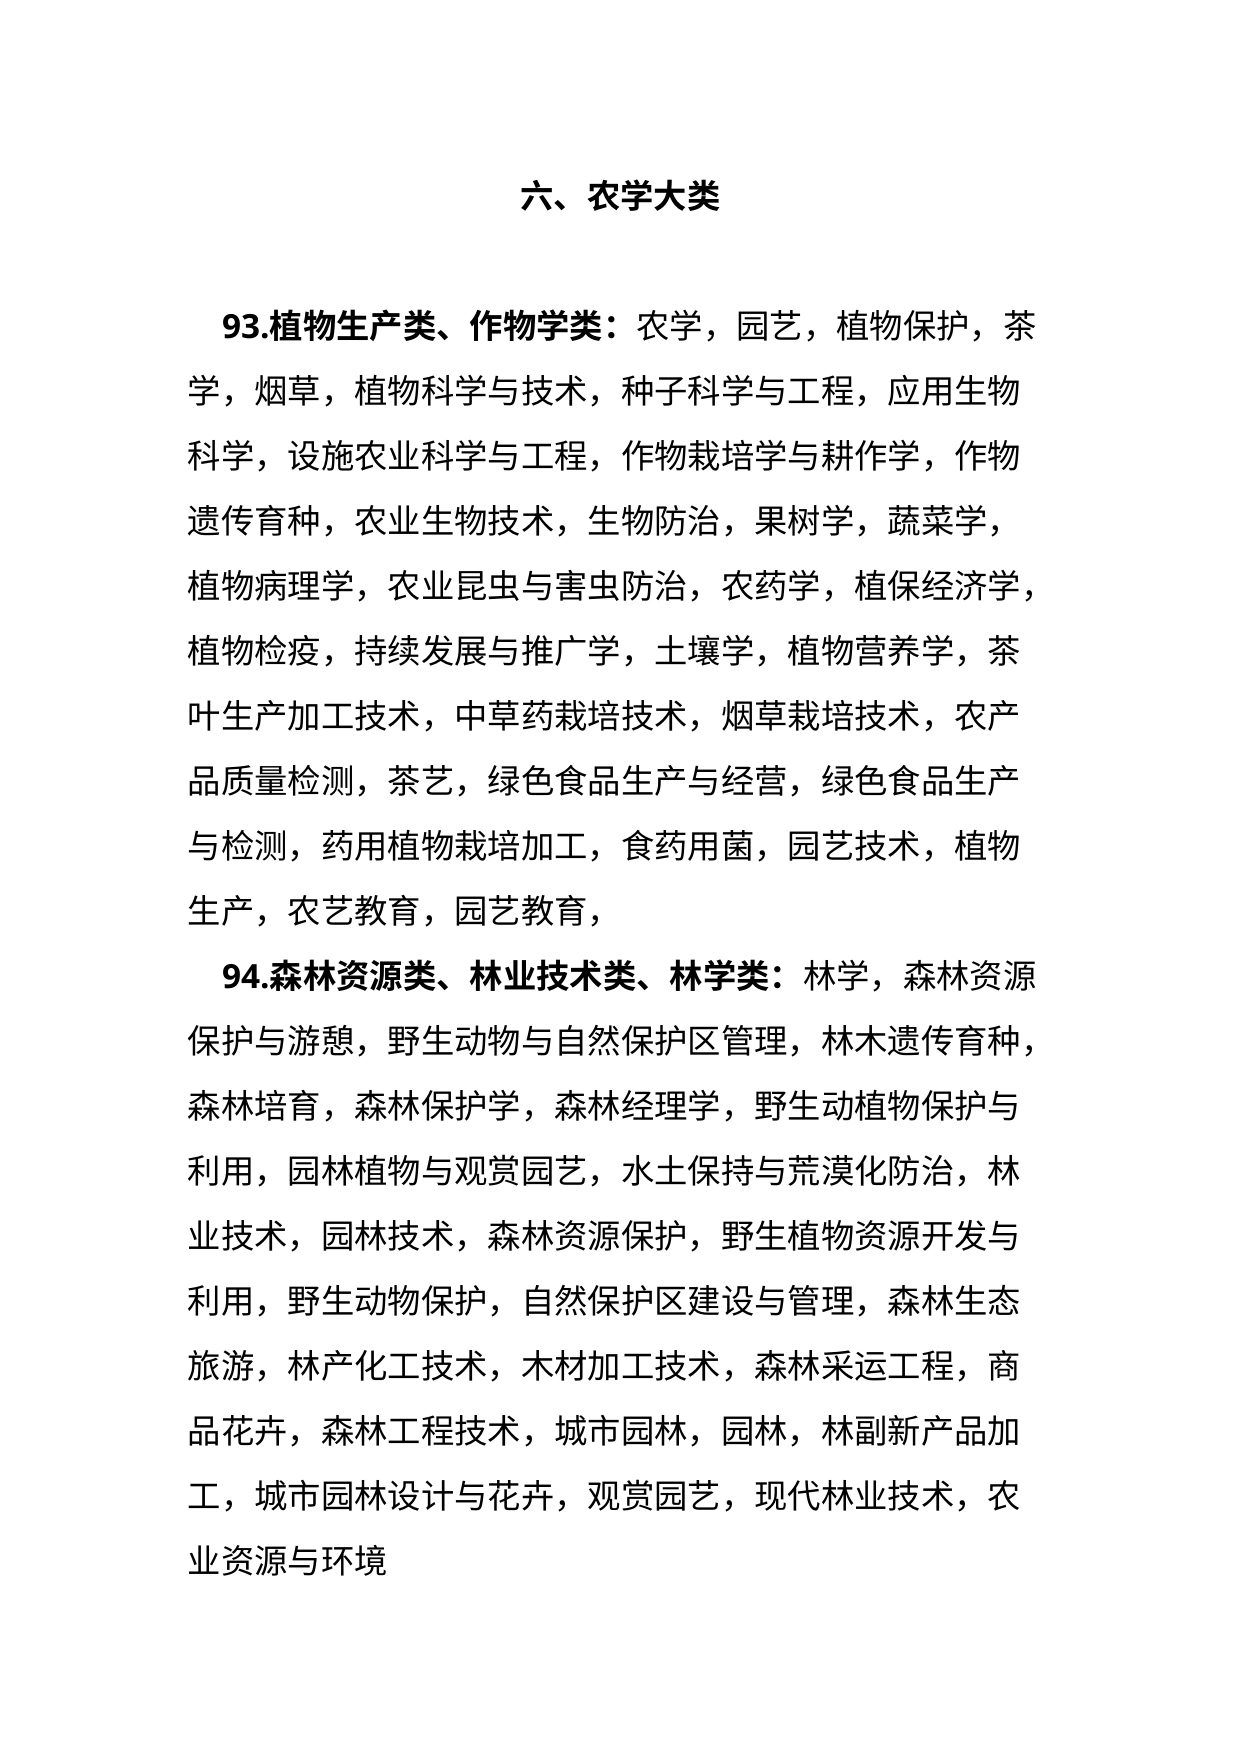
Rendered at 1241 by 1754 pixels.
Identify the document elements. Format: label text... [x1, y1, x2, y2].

text 93.植物生产类、作物学类：农学，园艺，植物保护，茶学，烟草，植物科学与技术，种子科学与工程，应用生物科学，设施农业科学与工程，作物栽培学与耕作学，作物遗传育种，农业生物技术，生物防治，果树学，蔬菜学，植物病理学，农业昆虫与害虫防治，农药学，植保经济学，植物检疫，持续发展与推广学，土壤学，植物营养学，茶叶生产加工技术，中草药栽培技术，烟草栽培技术，农产品质量检测，茶艺，绿色食品生产与经营，绿色食品生产与检测，药用植物栽培加工，食药用菌，园艺技术，植物生产，农艺教育，园艺教育， [187, 292, 1053, 942]
text 94.森林资源类、林业技术类、林学类：林学，森林资源保护与游憩，野生动物与自然保护区管理，林木遗传育种，森林培育，森林保护学，森林经理学，野生动植物保护与利用，园林植物与观赏园艺，水土保持与荒漠化防治，林业技术，园林技术，森林资源保护，野生植物资源开发与利用，野生动物保护，自然保护区建设与管理，森林生态旅游，林产化工技术，木材加工技术，森林采运工程，商品花卉，森林工程技术，城市园林，园林，林副新产品加工，城市园林设计与花卉，观赏园艺，现代林业技术，农业资源与环境 [187, 942, 1053, 1592]
text 六、农学大类 [187, 162, 1053, 227]
